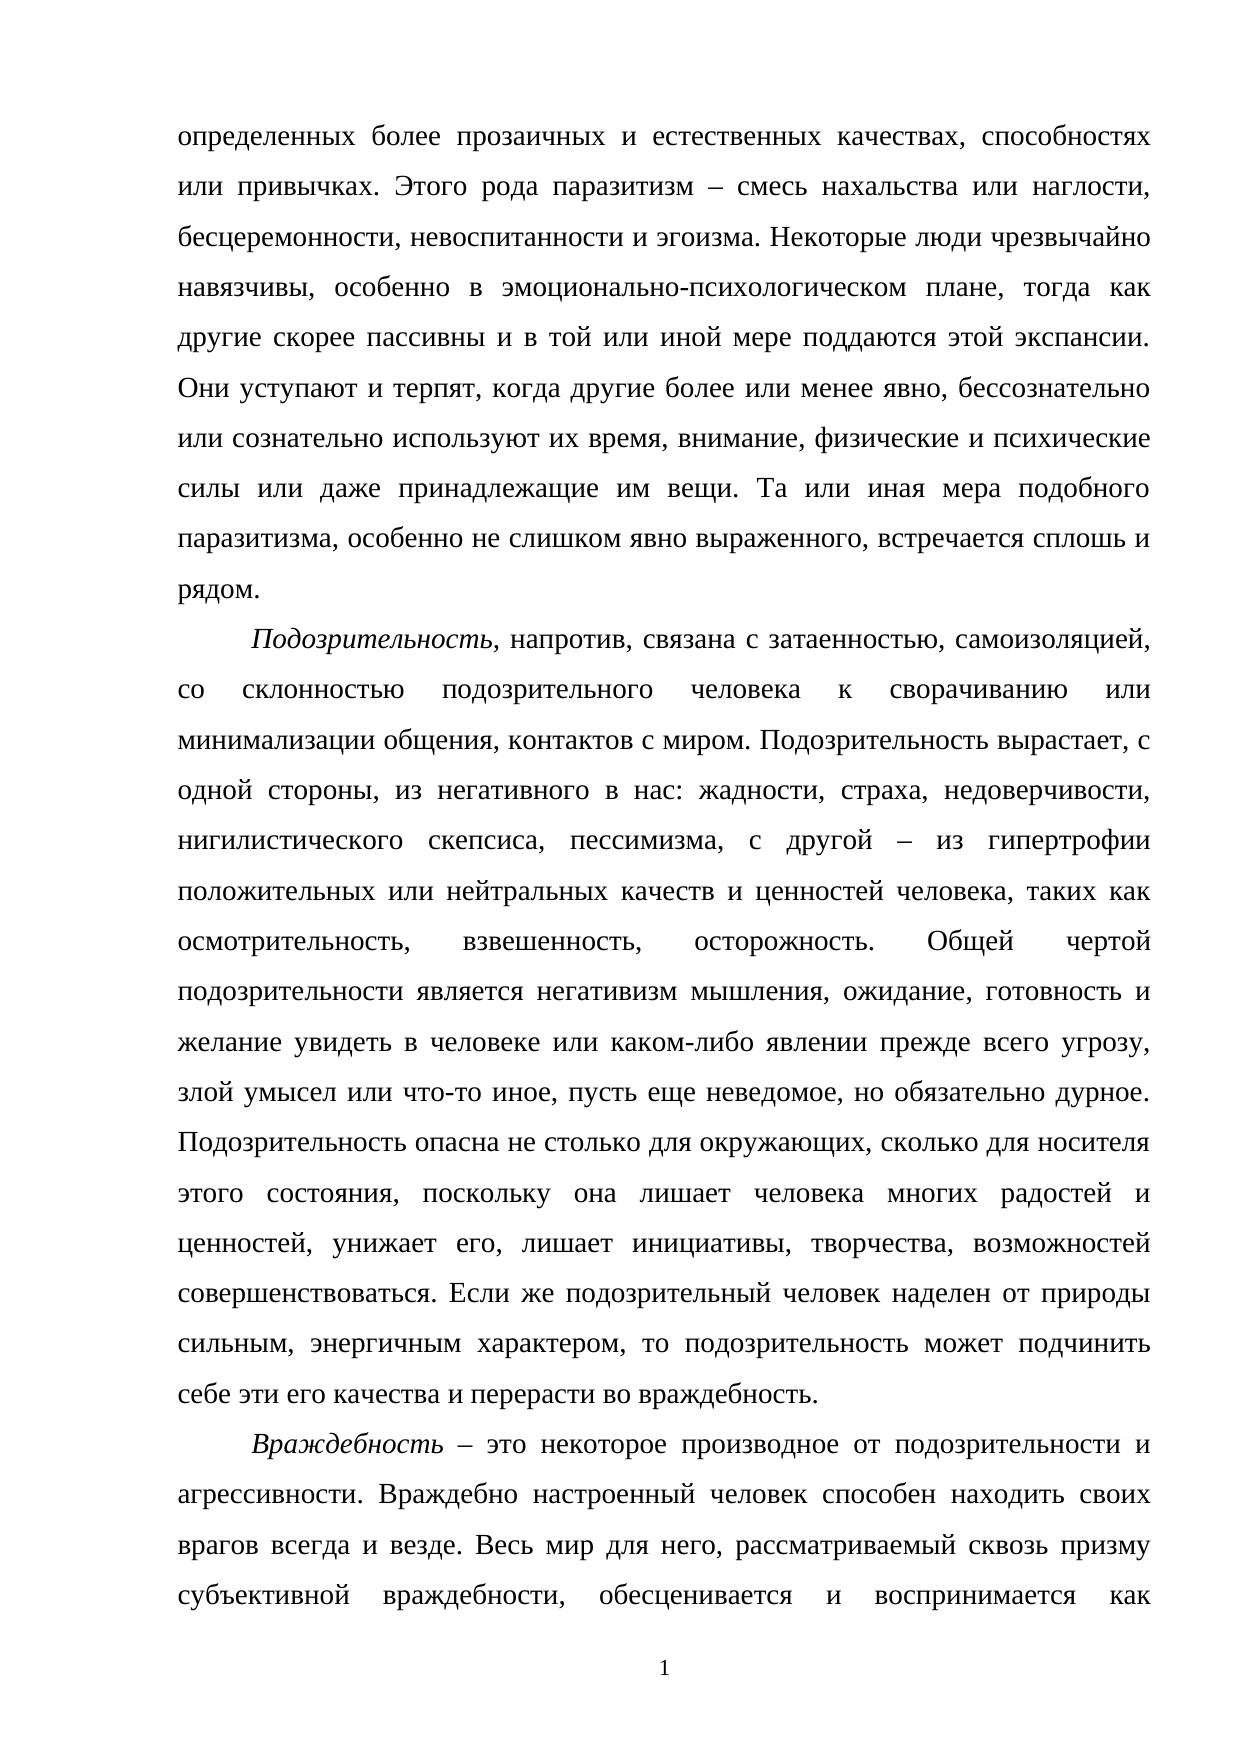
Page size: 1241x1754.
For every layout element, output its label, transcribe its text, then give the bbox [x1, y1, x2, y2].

text Подозрительность, напротив, связана с затаенностью, самоизоляцией, со склонностью подозрительного человека к сворачиванию или минимализации общения, контактов с миром. Подозрительность вырастает, с одной стороны, из негативного в нас: жадности, страха, недоверчивости, нигилистического скепсиса, пессимизма, с другой – из гипертрофии положительных или нейтральных качеств и ценностей человека, таких как осмотрительность, взвешенность, осторожность. Общей чертой подозрительности является негативизм мышления, ожидание, готовность и желание увидеть в человеке или каком-либо явлении прежде всего угрозу, злой умысел или что-то иное, пусть еще неведомое, но обязательно дурное. Подозрительность опасна не столько для окружающих, сколько для носителя этого состояния, поскольку она лишает человека многих радостей и ценностей, унижает его, лишает инициативы, творчества, возможностей совершенствоваться. Если же подозрительный человек наделен от природы сильным, энергичным характером, то подозрительность может подчинить себе эти его качества и перерасти во враждебность. [177, 621, 1152, 1409]
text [177, 1426, 1152, 1611]
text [177, 118, 1152, 604]
